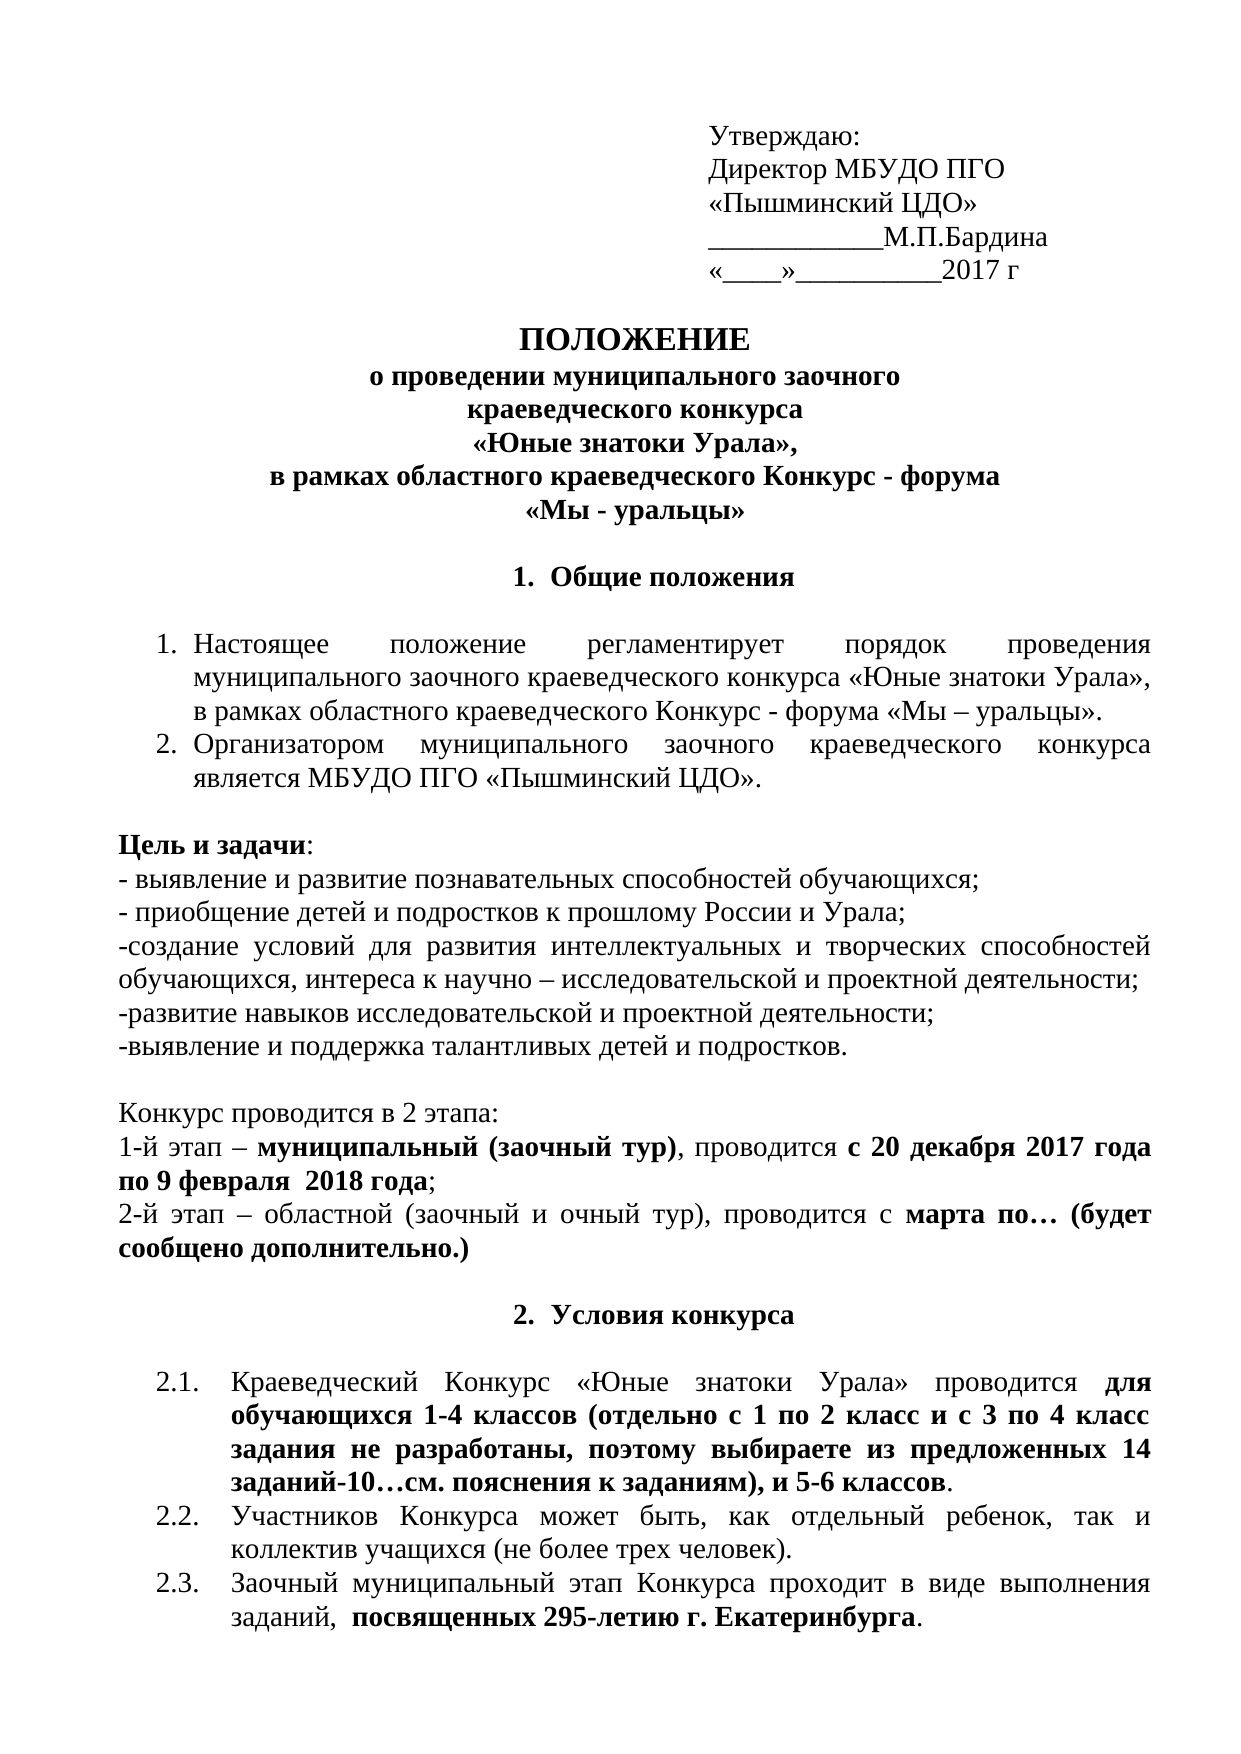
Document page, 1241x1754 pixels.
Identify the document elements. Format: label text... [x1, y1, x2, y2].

text Конкурс проводится в 2 этапа: [118, 1096, 1152, 1129]
text ____________М.П.Бардина [708, 219, 1152, 252]
list Условия конкурса [156, 1297, 1152, 1330]
list Краеведческий Конкурс «Юные знатоки Урала» проводится для обучающихся 1-4 классов (отдельно с 1 по 2 класс и с 3 по 4 класс задания не разработаны, поэтому выбираете из предложенных 14 заданий-10…см. пояснения к заданиям), и 5-6 классов. [156, 1364, 1152, 1498]
text о проведении муниципального заочного [118, 358, 1152, 391]
list Участников Конкурса может быть, как отдельный ребенок, так и коллектив учащихся (не более трех человек). [156, 1498, 1152, 1565]
text Директор МБУДО ПГО [708, 152, 1152, 185]
text - выявление и развитие познавательных способностей обучающихся; [118, 861, 1152, 894]
list Заочный муниципальный этап Конкурса проходит в виде выполнения заданий, посвященных 295-летию г. Екатеринбурга. [156, 1565, 1152, 1632]
text - приобщение детей и подростков к прошлому России и Урала; [118, 894, 1152, 928]
text 1-й этап – муниципальный (заочный тур), проводится с 20 декабря 2017 года по 9 февраля 2018 года; [118, 1129, 1152, 1196]
text «Мы - уральцы» [118, 492, 1152, 525]
text «____»__________2017 г [708, 252, 1152, 286]
text Утверждаю: [708, 118, 1152, 152]
list Общие положения [156, 559, 1152, 592]
text «Пышминский ЦДО» [708, 185, 1152, 219]
text -создание условий для развития интеллектуальных и творческих способностей обучающихся, интереса к научно – исследовательской и проектной деятельности; [118, 928, 1152, 995]
text Цель и задачи: [118, 827, 1152, 861]
text 2-й этап – областной (заочный и очный тур), проводится с марта по… (будет сообщено дополнительно.) [118, 1196, 1152, 1263]
text краеведческого конкурса [118, 391, 1152, 425]
list Настоящее положение регламентирует порядок проведения муниципального заочного краеведческого конкурса «Юные знатоки Урала», в рамках областного краеведческого Конкурс - форума «Мы – уральцы». [156, 626, 1152, 727]
text «Юные знатоки Урала», [118, 425, 1152, 458]
text -развитие навыков исследовательской и проектной деятельности; [62, 995, 1152, 1028]
text -выявление и поддержка талантливых детей и подростков. [62, 1028, 1152, 1062]
text ПОЛОЖЕНИЕ [118, 319, 1152, 358]
text в рамках областного краеведческого Конкурс - форума [118, 458, 1152, 492]
list Организатором муниципального заочного краеведческого конкурса является МБУДО ПГО «Пышминский ЦДО». [156, 727, 1152, 794]
